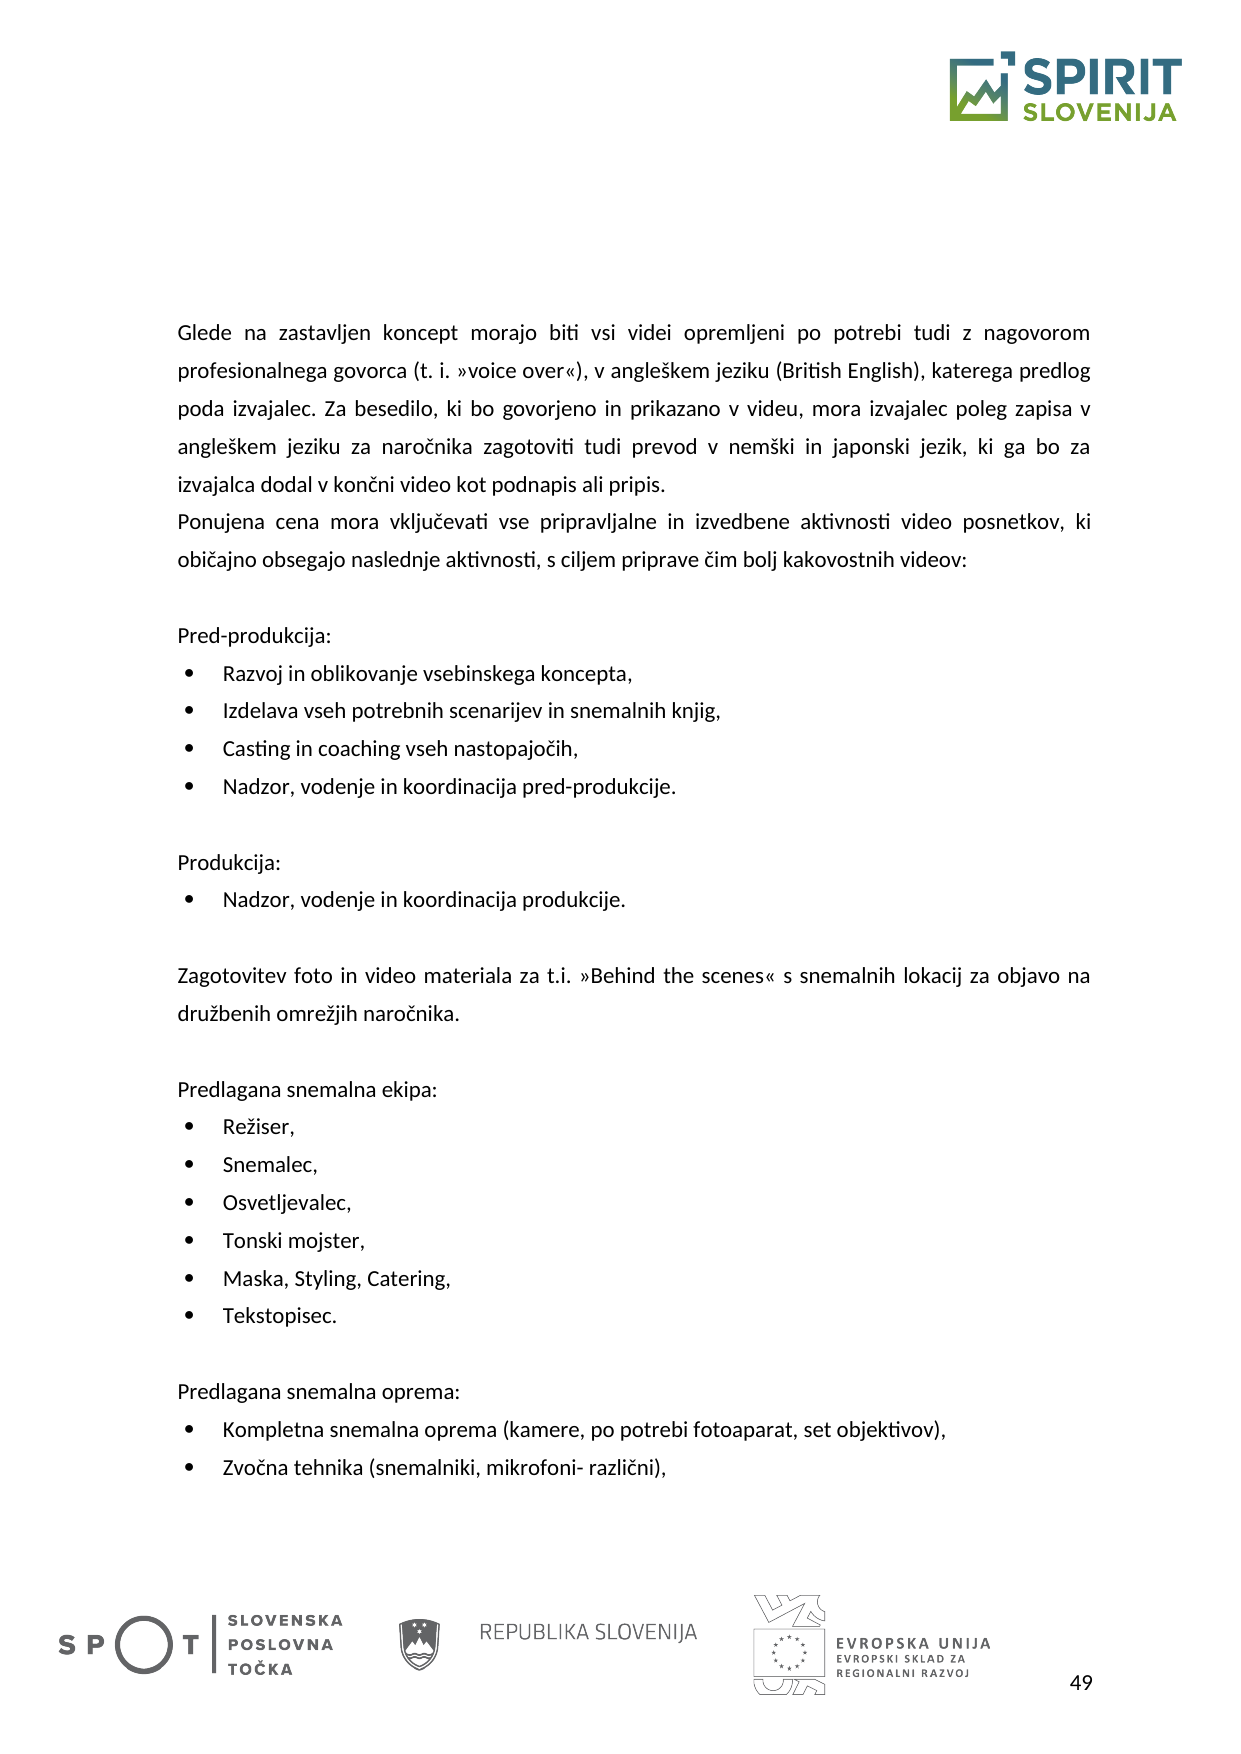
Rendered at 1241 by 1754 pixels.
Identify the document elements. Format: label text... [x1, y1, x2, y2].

list Nadzor, vodenje in koordinacija produkcije. [185, 886, 1093, 914]
list Snemalec, [185, 1150, 1093, 1178]
list Tonski mojster, [185, 1226, 1093, 1254]
text Ponujena cena mora vključevati vse pripravljalne in izvedbene aktivnosti video posnetkov, ki običajno obsegajo naslednje aktivnosti, s ciljem priprave čim bolj kakovostnih videov: [177, 507, 1093, 573]
text Pred-produkcija: [177, 621, 1093, 649]
picture [0, 0, 1241, 138]
list Osvetljevalec, [185, 1188, 1093, 1216]
list Razvoj in oblikovanje vsebinskega koncepta, [185, 659, 1093, 687]
list Režiser, [185, 1112, 1093, 1141]
picture [0, 1583, 1241, 1754]
list Tekstopisec. [185, 1302, 1093, 1329]
text Predlagana snemalna ekipa: [177, 1075, 1093, 1103]
list Izdelava vseh potrebnih scenarijev in snemalnih knjig, [185, 697, 1093, 724]
text Zagotovitev foto in video materiala za t.i. »Behind the scenes« s snemalnih lokacij za objavo na družbenih omrežjih naročnika. [177, 961, 1093, 1027]
list Zvočna tehnika (snemalniki, mikrofoni- različni), [185, 1453, 1093, 1481]
list Maska, Styling, Catering, [185, 1264, 1093, 1292]
list Kompletna snemalna oprema (kamere, po potrebi fotoaparat, set objektivov), [185, 1415, 1093, 1443]
text Glede na zastavljen koncept morajo biti vsi videi opremljeni po potrebi tudi z nagovorom profesionalnega govorca (t. i. »voice over«), v angleškem jeziku (British English), katerega predlog poda izvajalec. Za besedilo, ki bo govorjeno in prikazano v videu, mora izvajalec poleg zapisa v angleškem jeziku za naročnika zagotoviti tudi prevod v nemški in japonski jezik, ki ga bo za izvajalca dodal v končni video kot podnapis ali pripis. [177, 318, 1093, 498]
text Predlagana snemalna oprema: [177, 1377, 1093, 1405]
text Produkcija: [177, 848, 1093, 876]
list Casting in coaching vseh nastopajočih, [185, 734, 1093, 762]
list Nadzor, vodenje in koordinacija pred-produkcije. [185, 772, 1093, 800]
